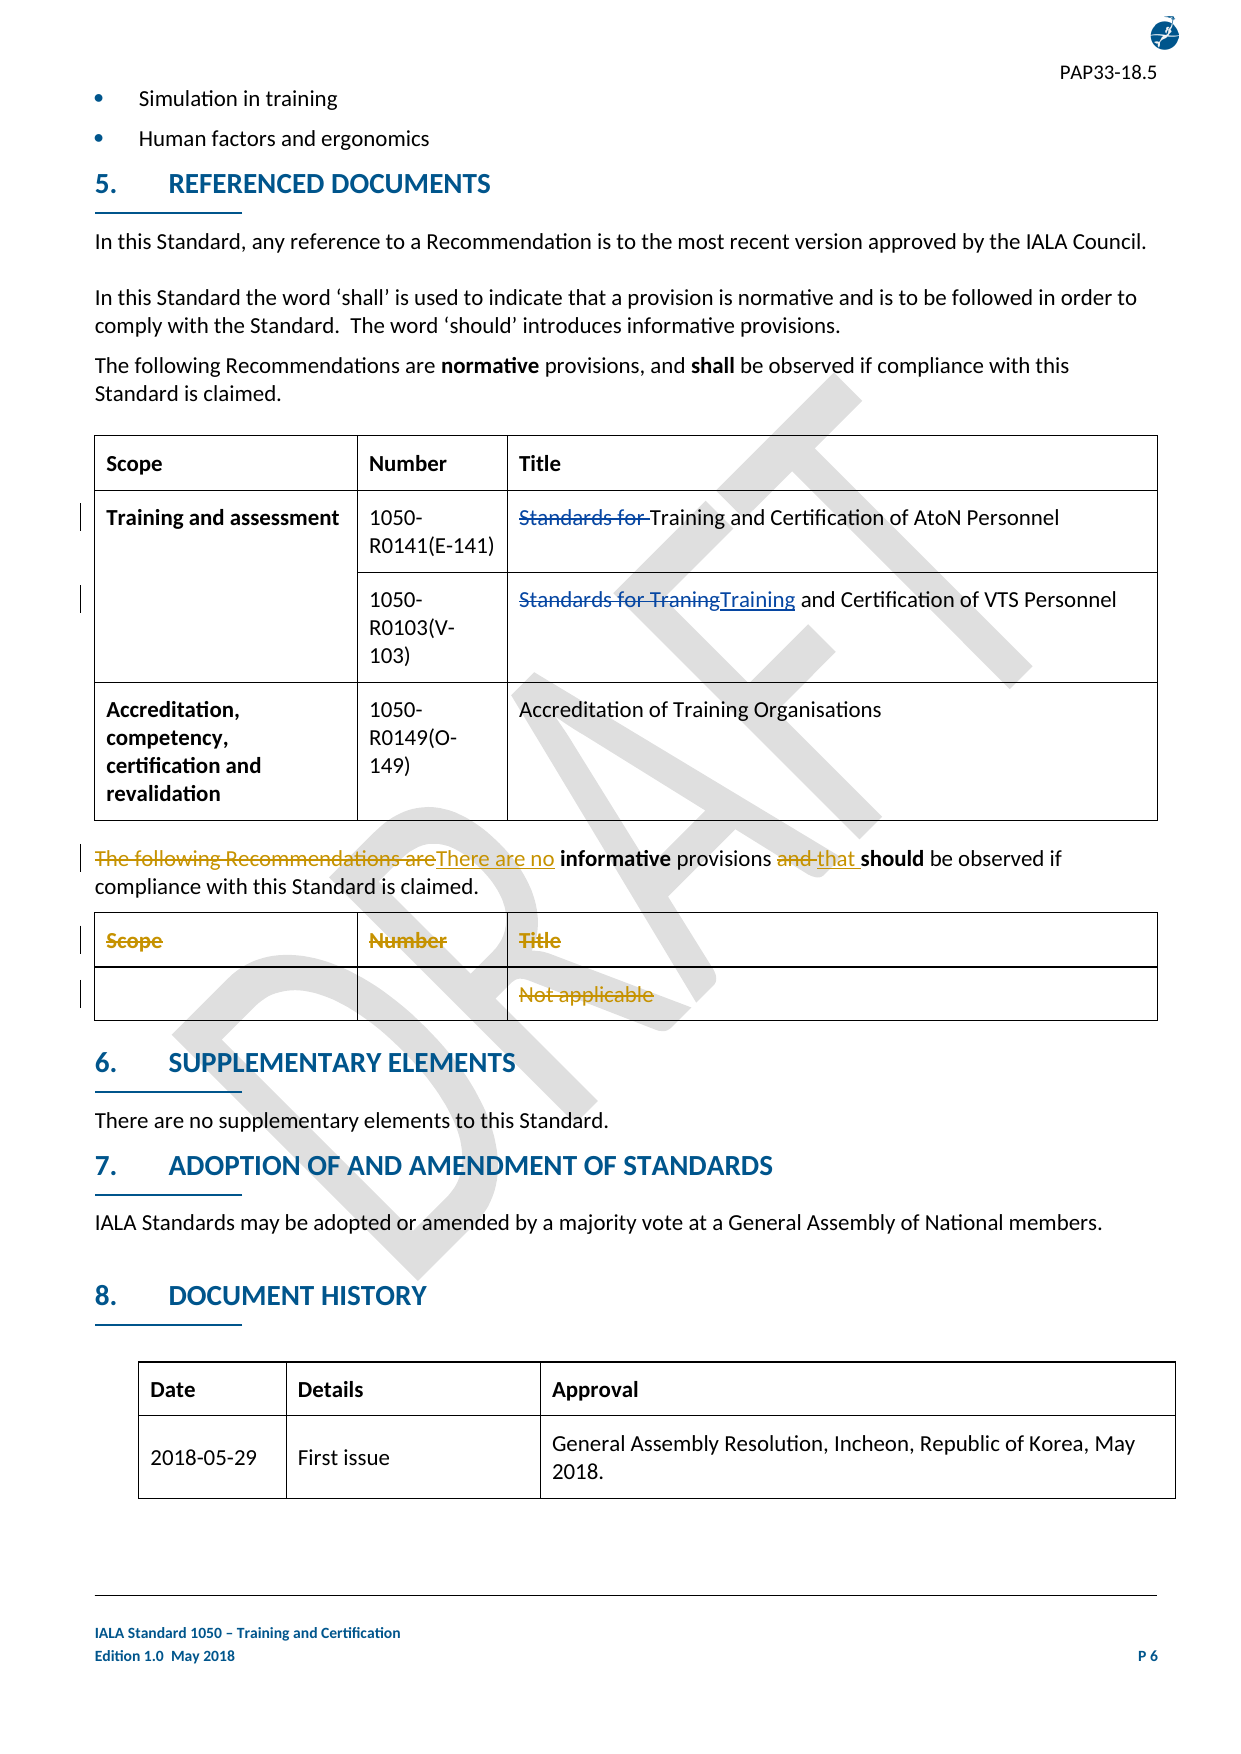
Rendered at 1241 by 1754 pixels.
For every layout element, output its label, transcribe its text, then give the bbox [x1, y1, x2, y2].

table_cell Accreditation of Training Organisations [508, 683, 1157, 820]
text In this Standard, any reference to a Recommendation is to the most recent version approved by the IALA Council. [94, 227, 1157, 255]
text Simulation in training [94, 84, 1157, 112]
subtitle REFERENCED DOCUMENTS [94, 165, 1157, 201]
table_header Scope [95, 436, 357, 489]
subtitle DOCUMENT HISTORY [94, 1277, 1157, 1312]
table_cell [95, 968, 357, 1020]
table_header Title [508, 436, 1157, 489]
subtitle ADOPTION OF AND AMENDMENT OF STANDARDS [94, 1147, 1157, 1182]
text The following Recommendations are normative provisions, and shall be observed if compliance with this Standard is claimed. [94, 351, 1157, 407]
subtitle SUPPLEMENTARY ELEMENTS [94, 1044, 1157, 1080]
table_cell Training and assessment [95, 491, 357, 682]
text IALA Standards may be adopted or amended by a majority vote at a General Assembly of National members. [94, 1208, 1157, 1236]
table_header Number [358, 436, 507, 489]
table_cell [508, 968, 1157, 1020]
table_header [508, 913, 1157, 966]
picture [1119, 0, 1238, 85]
text Human factors and ergonomics [94, 124, 1157, 153]
table_header [358, 913, 507, 966]
table_cell 1050-R0149(O-149) [358, 683, 507, 820]
text There are no supplementary elements to this Standard. [94, 1106, 1157, 1134]
text informative provisions should be observed if compliance with this Standard is claimed. [94, 844, 1157, 900]
table_cell Accreditation, competency, certification and revalidation [95, 683, 357, 820]
table_header Approval [541, 1363, 1175, 1415]
table_cell [358, 968, 507, 1020]
table_cell 1050-R0141(E-141) [358, 491, 507, 572]
table_cell First issue [287, 1416, 540, 1497]
table_header Date [139, 1363, 286, 1415]
table_cell 2018-05-29 [139, 1416, 286, 1497]
table_cell Training and Certification of AtoN Personnel [508, 491, 1157, 572]
table_cell and Certification of VTS Personnel [508, 573, 1157, 682]
table_cell 1050-R0103(V-103) [358, 573, 507, 682]
table_cell General Assembly Resolution, Incheon, Republic of Korea, May 2018. [541, 1416, 1175, 1497]
table_header [95, 913, 357, 966]
text In this Standard the word ‘shall’ is used to indicate that a provision is normative and is to be followed in order to comply with the Standard. The word ‘should’ introduces informative provisions. [94, 283, 1157, 339]
table_header Details [287, 1363, 540, 1415]
